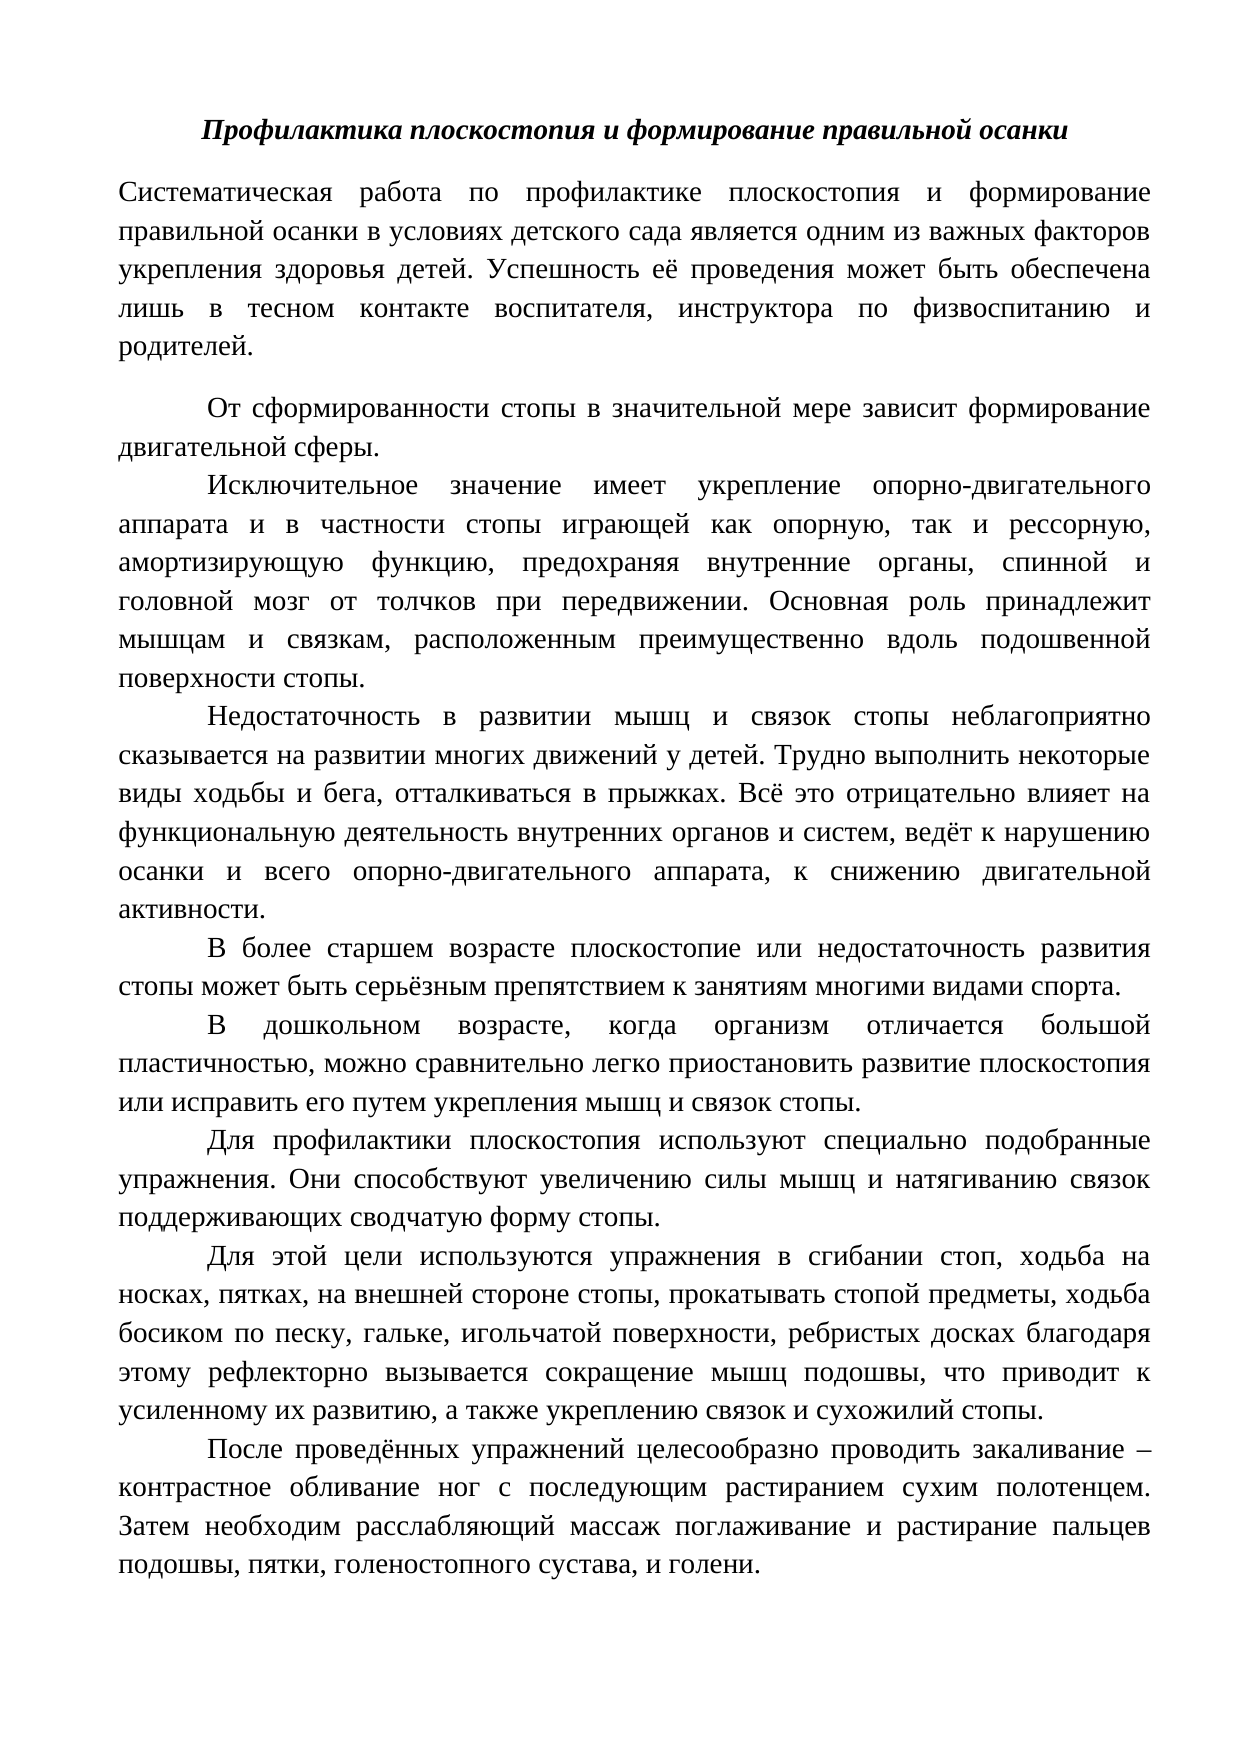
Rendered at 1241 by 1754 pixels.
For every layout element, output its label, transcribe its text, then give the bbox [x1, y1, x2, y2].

text Для профилактики плоскостопия используют специально подобранные упражнения. Они способствуют увеличению силы мышц и натягиванию связок поддерживающих сводчатую форму стопы. [118, 1122, 1152, 1233]
text В более старшем возрасте плоскостопие или недостаточность развития стопы может быть серьёзным препятствием к занятиям многими видами спорта. [118, 930, 1152, 1002]
text От сформированности стопы в значительной мере зависит формирование двигательной сферы. [118, 390, 1152, 462]
text Профилактика плоскостопия и формирование правильной осанки [118, 112, 1152, 146]
text Недостаточность в развитии мышц и связок стопы неблагоприятно сказывается на развитии многих движений у детей. Трудно выполнить некоторые виды ходьбы и бега, отталкиваться в прыжках. Всё это отрицательно влияет на функциональную деятельность внутренних органов и систем, ведёт к нарушению осанки и всего опорно-двигательного аппарата, к снижению двигательной активности. [118, 698, 1152, 925]
text Для этой цели используются упражнения в сгибании стоп, ходьба на носках, пятках, на внешней стороне стопы, прокатывать стопой предметы, ходьба босиком по песку, гальке, игольчатой поверхности, ребристых досках благодаря этому рефлекторно вызывается сокращение мышц подошвы, что приводит к усиленному их развитию, а также укреплению связок и сухожилий стопы. [118, 1238, 1152, 1426]
text После проведённых упражнений целесообразно проводить закаливание – контрастное обливание ног с последующим растиранием сухим полотенцем. Затем необходим расслабляющий массаж поглаживание и растирание пальцев подошвы, пятки, голеностопного сустава, и голени. [118, 1431, 1152, 1580]
text Исключительное значение имеет укрепление опорно-двигательного аппарата и в частности стопы играющей как опорную, так и рессорную, амортизирующую функцию, предохраняя внутренние органы, спинной и головной мозг от толчков при передвижении. Основная роль принадлежит мышцам и связкам, расположенным преимущественно вдоль подошвенной поверхности стопы. [118, 467, 1152, 693]
text В дошкольном возрасте, когда организм отличается большой пластичностью, можно сравнительно легко приостановить развитие плоскостопия или исправить его путем укрепления мышц и связок стопы. [118, 1007, 1152, 1117]
text Систематическая работа по профилактике плоскостопия и формирование правильной осанки в условиях детского сада является одним из важных факторов укрепления здоровья детей. Успешность её проведения может быть обеспечена лишь в тесном контакте воспитателя, инструктора по физвоспитанию и родителей. [118, 174, 1152, 362]
